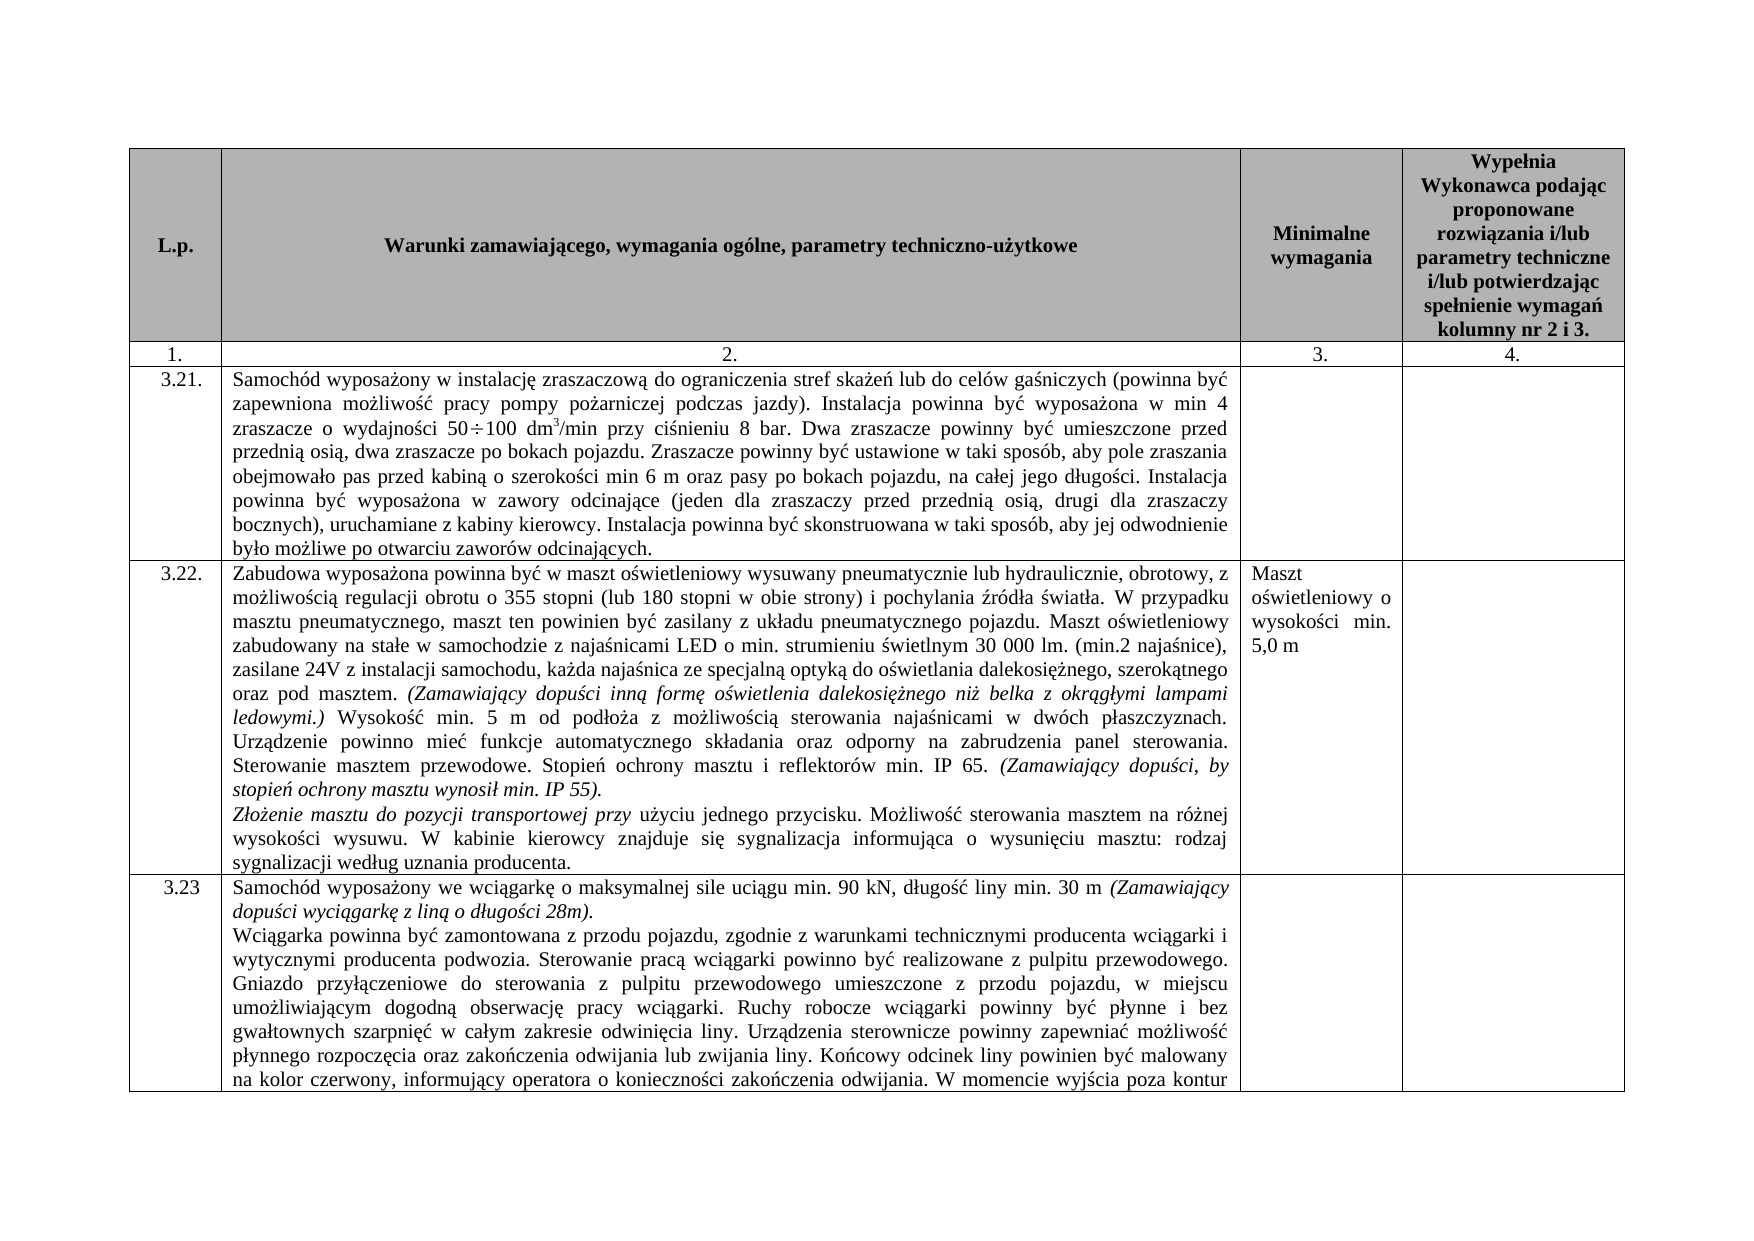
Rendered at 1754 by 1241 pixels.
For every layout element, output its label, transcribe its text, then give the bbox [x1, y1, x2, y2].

table_cell [1241, 342, 1402, 366]
table_header Wypełnia Wykonawca podając proponowane rozwiązania i/lub parametry techniczne i/lub potwierdzając spełnienie wymagań kolumny nr 2 i 3. [1403, 149, 1624, 341]
table_cell [1403, 561, 1624, 874]
table_cell Samochód wyposażony w instalację zraszaczową do ograniczenia stref skażeń lub do celów gaśniczych (powinna być zapewniona możliwość pracy pompy pożarniczej podczas jazdy). Instalacja powinna być wyposażona w min 4 zraszacze o wydajności 50100 dm3/min przy ciśnieniu 8 bar. Dwa zraszacze powinny być umieszczone przed przednią osią, dwa zraszacze po bokach pojazdu. Zraszacze powinny być ustawione w taki sposób, aby pole zraszania obejmowało pas przed kabiną o szerokości min 6 m oraz pasy po bokach pojazdu, na całej jego długości. Instalacja powinna być wyposażona w zawory odcinające (jeden dla zraszaczy przed przednią osią, drugi dla zraszaczy bocznych), uruchamiane z kabiny kierowcy. Instalacja powinna być skonstruowana w taki sposób, aby jej odwodnienie było możliwe po otwarciu zaworów odcinających. [222, 367, 1240, 560]
table_cell 3.21. [130, 367, 221, 560]
table_cell [1403, 367, 1624, 560]
table_cell Maszt oświetleniowy o wysokości min. 5,0 m [1241, 561, 1402, 874]
table_header Warunki zamawiającego, wymagania ogólne, parametry techniczno-użytkowe [222, 149, 1240, 341]
table_cell [1241, 367, 1402, 560]
table_cell 3.23 [130, 875, 221, 1091]
table_cell [1403, 875, 1624, 1091]
table_header Minimalne wymagania [1241, 149, 1402, 341]
table_cell [1241, 875, 1402, 1091]
table_cell 3.22. [130, 561, 221, 874]
table_header L.p. [130, 149, 221, 341]
table_cell Zabudowa wyposażona powinna być w maszt oświetleniowy wysuwany pneumatycznie lub hydraulicznie, obrotowy, z możliwością regulacji obrotu o 355 stopni (lub 180 stopni w obie strony) i pochylania źródła światła. W przypadku masztu pneumatycznego, maszt ten powinien być zasilany z układu pneumatycznego pojazdu. Maszt oświetleniowy zabudowany na stałe w samochodzie z najaśnicami LED o min. strumieniu świetlnym 30 000 lm. (min.2 najaśnice), zasilane 24V z instalacji samochodu, każda najaśnica ze specjalną optyką do oświetlania dalekosiężnego, szerokątnego oraz pod masztem. (Zamawiający dopuści inną formę oświetlenia dalekosiężnego niż belka z okrągłymi lampami ledowymi.) Wysokość min. 5 m od podłoża z możliwością sterowania najaśnicami w dwóch płaszczyznach. Urządzenie powinno mieć funkcje automatycznego składania oraz odporny na zabrudzenia panel sterowania. Sterowanie masztem przewodowe. Stopień ochrony masztu i reflektorów min. IP 65. (Zamawiający dopuści, by stopień ochrony masztu wynosił min. IP 55). Złożenie masztu do pozycji transportowej przy użyciu jednego przycisku. Możliwość sterowania masztem na różnej wysokości wysuwu. W kabinie kierowcy znajduje się sygnalizacja informująca o wysunięciu masztu: rodzaj sygnalizacji według uznania producenta. [222, 561, 1240, 874]
table_cell [1403, 342, 1624, 366]
table_cell [222, 342, 1240, 366]
table_cell [130, 342, 221, 366]
